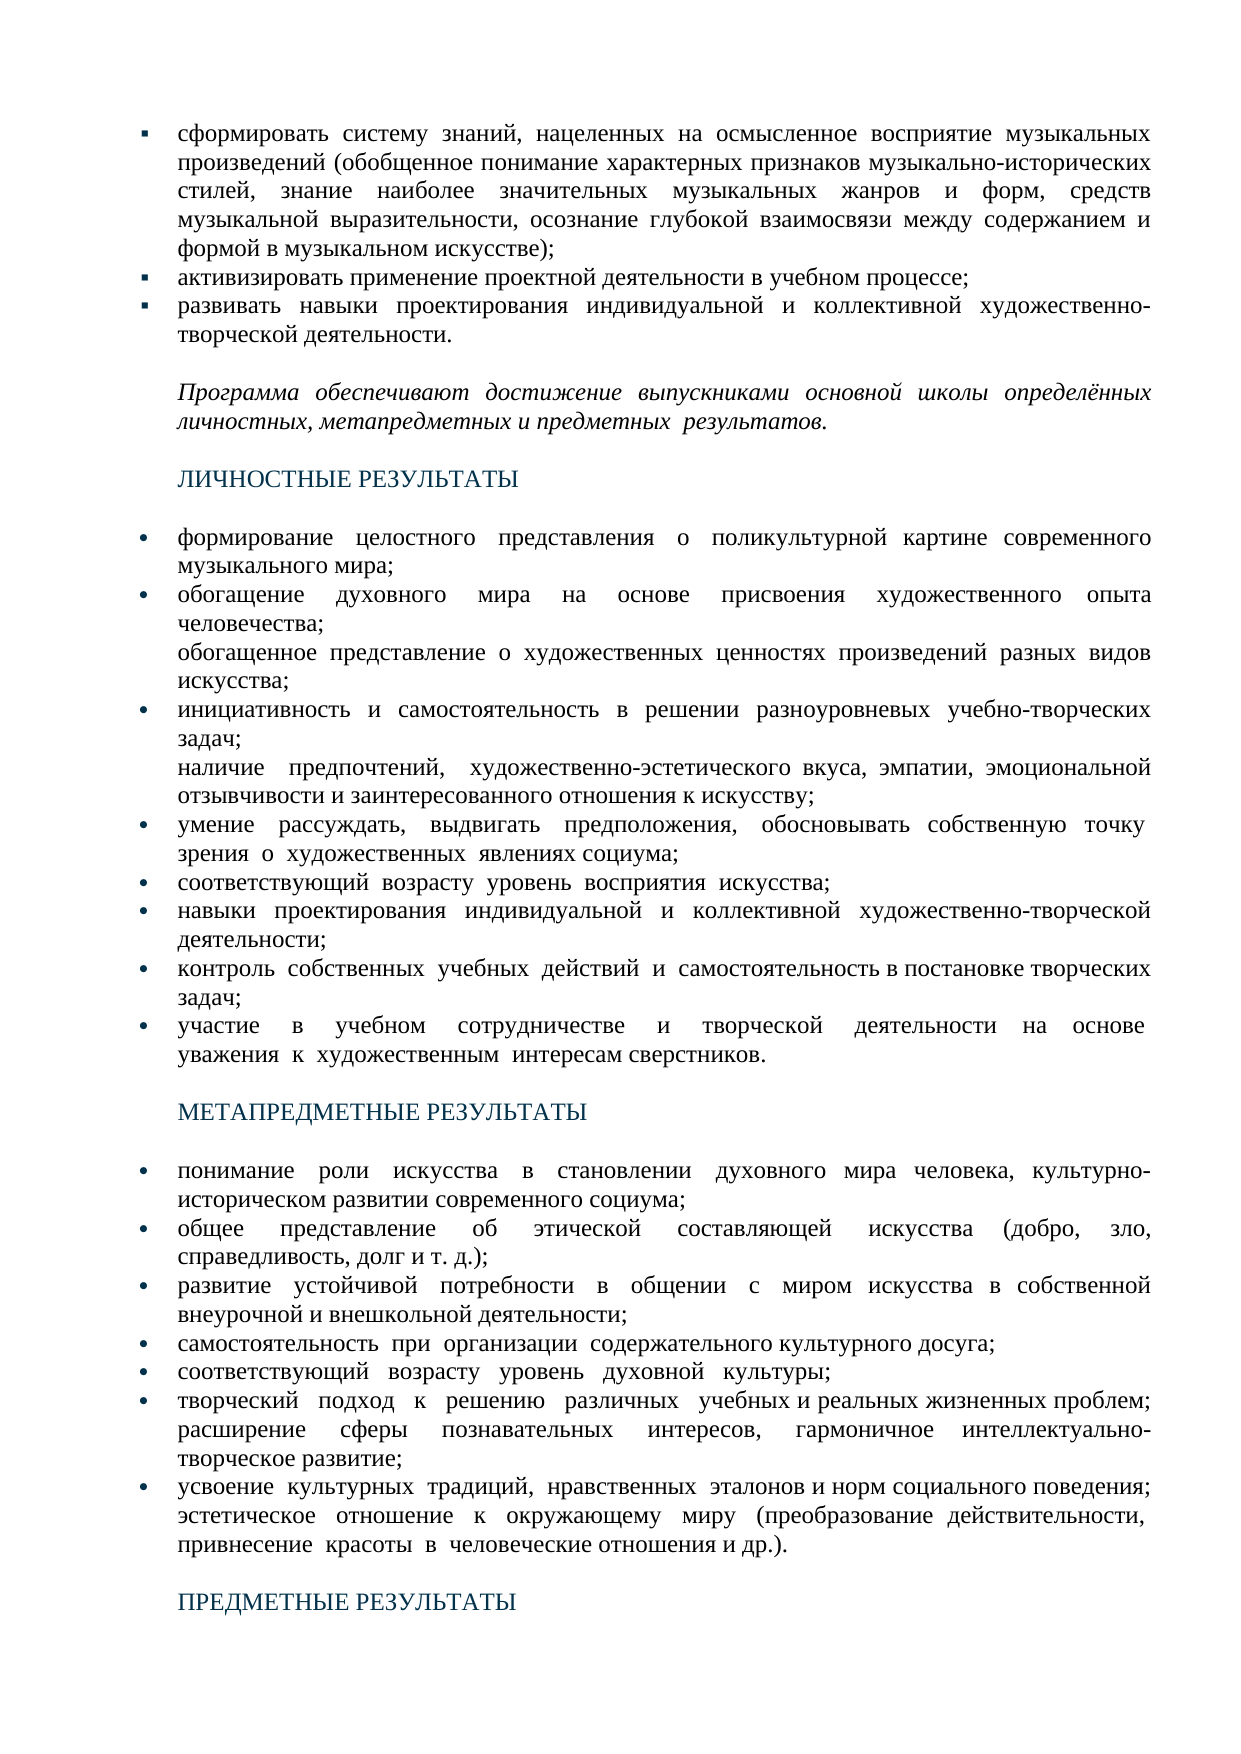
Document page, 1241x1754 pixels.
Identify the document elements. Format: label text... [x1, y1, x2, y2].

list соответствующий возрасту уровень восприятия искусства; [140, 867, 1152, 896]
list самостоятельность при организации содержательного культурного досуга; [140, 1328, 1152, 1356]
list контроль собственных учебных действий и самостоятельность в постановке творческих задач; [140, 953, 1152, 1011]
list развитие устойчивой потребности в общении с миром искусства в собственной внеурочной и внешкольной деятельности; [140, 1270, 1152, 1328]
list сформировать систему знаний, нацеленных на осмысленное восприятие музыкальных произведений (обобщенное понимание характерных признаков музыкально-исторических стилей, знание наиболее значительных музыкальных жанров и форм, средств музыкальной выразительности, осознание глубокой взаимосвязи между содержанием и формой в музыкальном искусстве); [140, 118, 1152, 262]
list соответствующий возрасту уровень духовной культуры; [140, 1356, 1152, 1385]
list инициативность и самостоятельность в решении разноуровневых учебно-творческих задач; наличие предпочтений, художественно-эстетического вкуса, эмпатии, эмоциональной отзывчивости и заинтересованного отношения к искусству; [140, 694, 1152, 809]
list участие в учебном сотрудничестве и творческой деятельности на основе уважения к художественным интересам сверстников. [140, 1011, 1152, 1068]
text ЛИЧНОСТНЫЕ РЕЗУЛЬТАТЫ [177, 464, 1152, 493]
list активизировать применение проектной деятельности в учебном процессе; [140, 262, 1152, 291]
list формирование целостного представления о поликультурной картине современного музыкального мира; [140, 522, 1152, 579]
list усвоение культурных традиций, нравственных эталонов и норм социального поведения; эстетическое отношение к окружающему миру (преобразование действительности, привнесение красоты в человеческие отношения и др.). [140, 1471, 1152, 1558]
list общее представление об этической составляющей искусства (добро, зло, справедливость, долг и т. д.); [140, 1213, 1152, 1270]
list умение рассуждать, выдвигать предположения, обосновывать собственную точку зрения о художественных явлениях социума; [140, 809, 1152, 867]
list понимание роли искусства в становлении духовного мира человека, культурно-историческом развитии современного социума; [140, 1155, 1152, 1213]
list развивать навыки проектирования индивидуальной и коллективной художественно-творческой деятельности. [140, 291, 1152, 348]
text МЕТАПРЕДМЕТНЫЕ РЕЗУЛЬТАТЫ [177, 1097, 1152, 1126]
list творческий подход к решению различных учебных и реальных жизненных проблем; расширение сферы познавательных интересов, гармоничное интеллектуально-творческое развитие; [140, 1385, 1152, 1471]
list обогащение духовного мира на основе присвоения художественного опыта человечества; обогащенное представление о художественных ценностях произведений разных видов искусства; [140, 579, 1152, 694]
text Программа обеспечивают достижение выпускниками основной школы определённых личностных, метапредметных и предметных результатов. [177, 377, 1152, 435]
text ПРЕДМЕТНЫЕ РЕЗУЛЬТАТЫ [177, 1587, 1152, 1616]
list навыки проектирования индивидуальной и коллективной художественно-творческой деятельности; [140, 896, 1152, 953]
